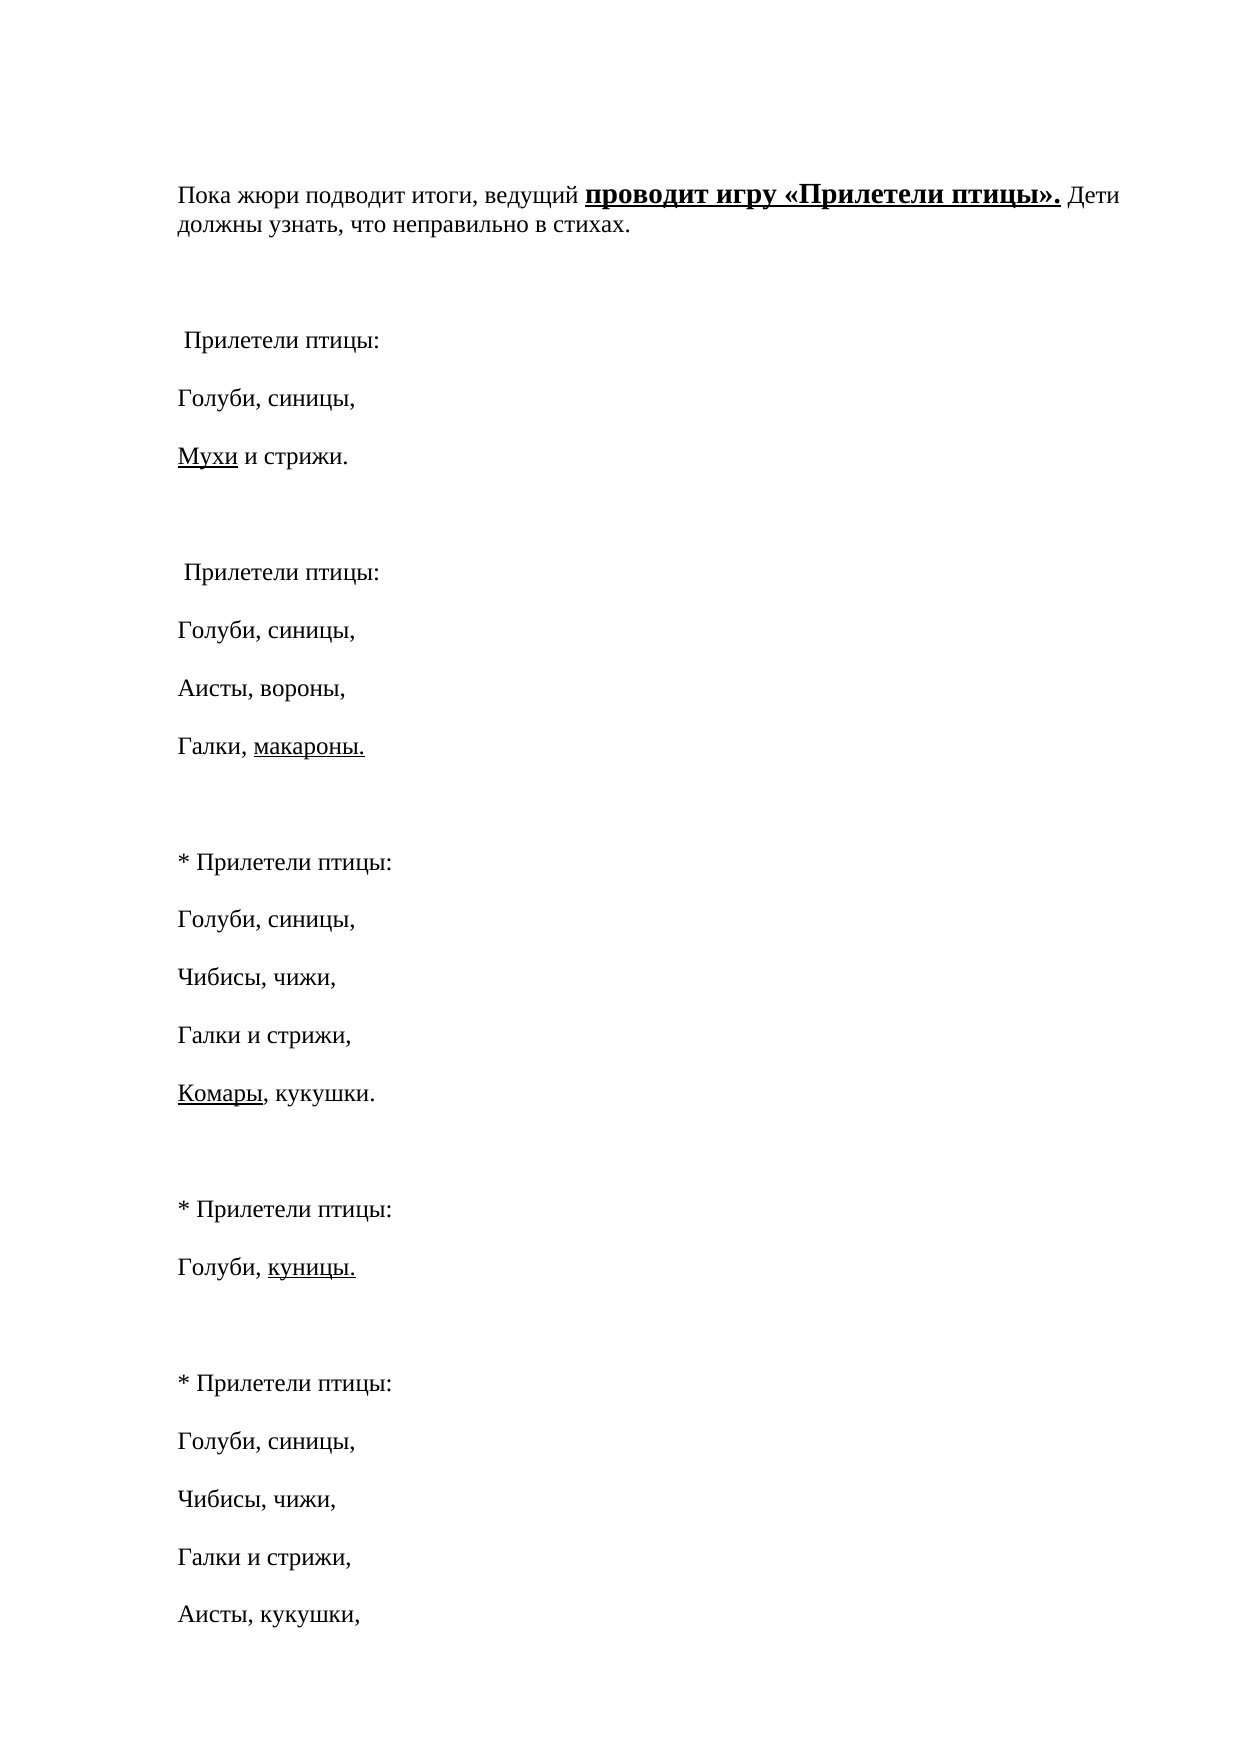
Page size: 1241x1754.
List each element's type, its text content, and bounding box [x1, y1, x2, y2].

text Аисты, вороны, [177, 673, 1152, 702]
text Прилетели птицы: [177, 325, 1152, 354]
text Чибисы, чижи, [177, 962, 1152, 991]
text Галки и стрижи, [177, 1542, 1152, 1570]
text Комары, кукушки. [177, 1078, 1152, 1107]
text * Прилетели птицы: [177, 1368, 1152, 1397]
text Голуби, куницы. [177, 1252, 1152, 1281]
text Голуби, синицы, [177, 1426, 1152, 1454]
text Чибисы, чижи, [177, 1484, 1152, 1512]
text Галки и стрижи, [177, 1020, 1152, 1049]
text Мухи и стрижи. [177, 441, 1152, 470]
text Галки, макароны. [177, 731, 1152, 759]
text Голуби, синицы, [177, 615, 1152, 644]
text Пока жюри подводит итоги, ведущий проводит игру «Прилетели птицы». Дети должны узнать, что неправильно в стихах. [177, 176, 1152, 238]
text * Прилетели птицы: [177, 847, 1152, 875]
text Прилетели птицы: [177, 557, 1152, 586]
text Голуби, синицы, [177, 904, 1152, 933]
text Аисты, кукушки, [177, 1599, 1152, 1628]
text Голуби, синицы, [177, 383, 1152, 412]
text * Прилетели птицы: [177, 1194, 1152, 1223]
